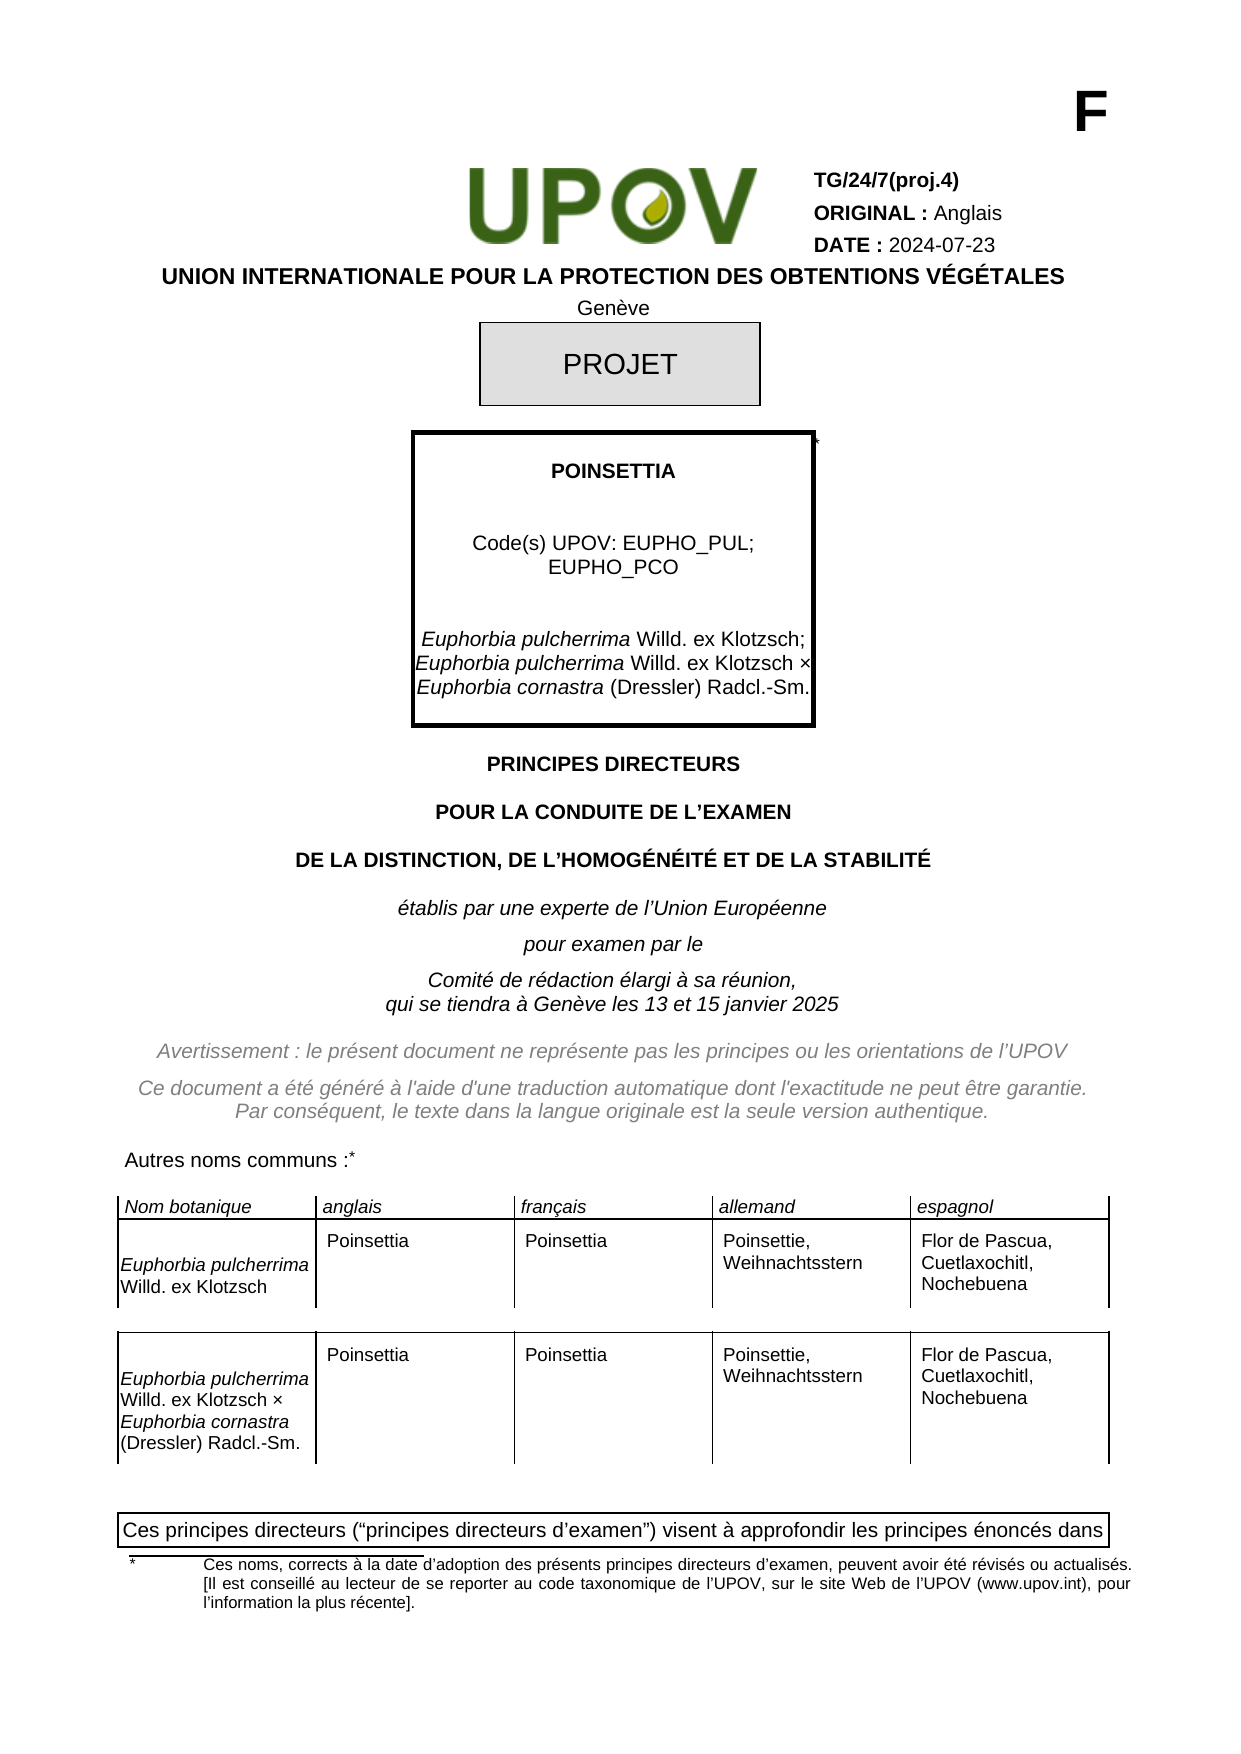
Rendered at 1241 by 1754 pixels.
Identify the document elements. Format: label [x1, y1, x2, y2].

picture [469, 168, 758, 244]
table_header [118, 77, 1215, 1147]
table_cell [118, 1147, 1215, 1548]
